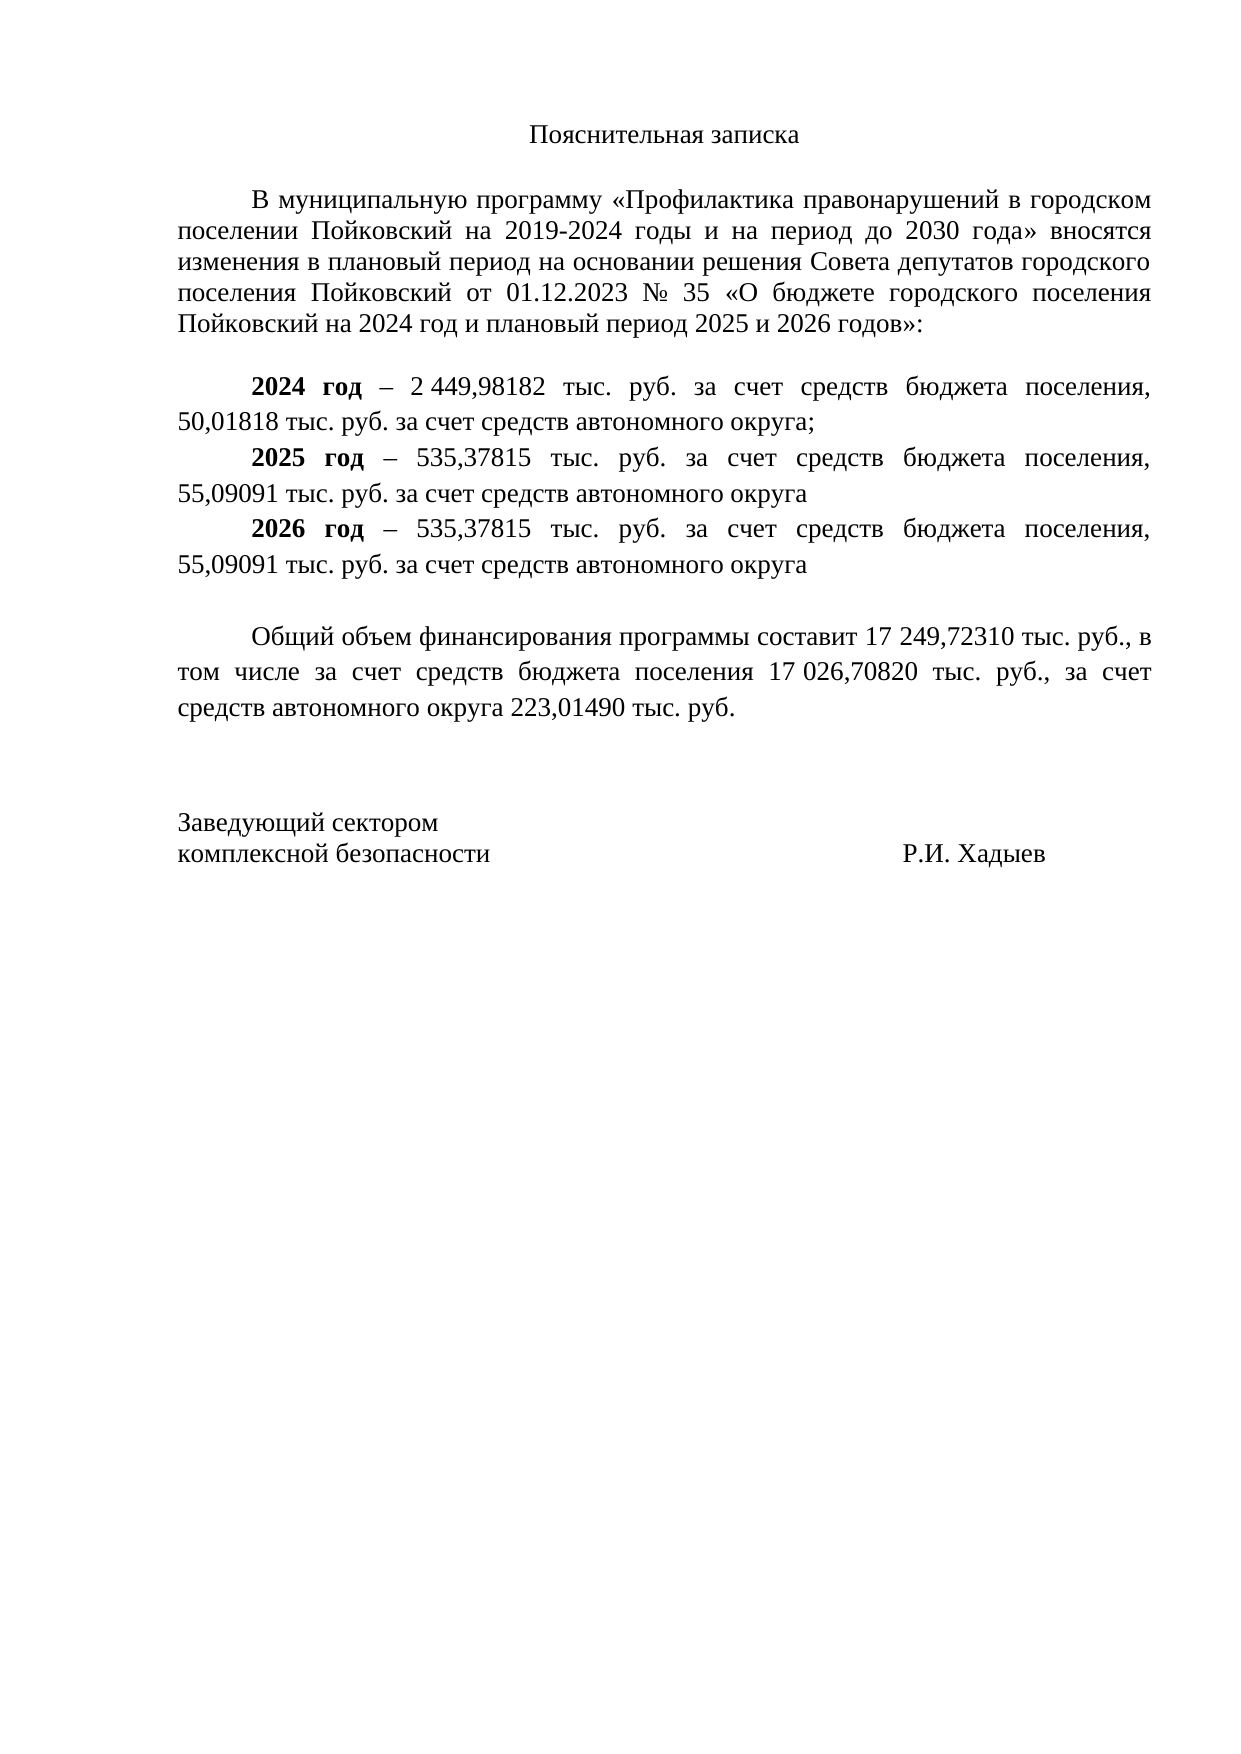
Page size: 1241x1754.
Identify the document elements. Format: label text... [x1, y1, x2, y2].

text Общий объем финансирования программы составит 17 249,72310 тыс. руб., в том числе за счет средств бюджета поселения 17 026,70820 тыс. руб., за счет средств автономного округа 223,01490 тыс. руб. [177, 620, 1152, 722]
text В муниципальную программу «Профилактика правонарушений в городском поселении Пойковский на 2019-2024 годы и на период до 2030 года» вносятся изменения в плановый период на основании решения Совета депутатов городского поселения Пойковский от 01.12.2023 № 35 «О бюджете городского поселения Пойковский на 2024 год и плановый период 2025 и 2026 годов»: [177, 183, 1152, 338]
text 2024 год – 2 449,98182 тыс. руб. за счет средств бюджета поселения, 50,01818 тыс. руб. за счет средств автономного округа; [177, 370, 1152, 437]
text 2026 год – 535,37815 тыс. руб. за счет средств бюджета поселения, 55,09091 тыс. руб. за счет средств автономного округа [177, 513, 1152, 579]
text 2025 год – 535,37815 тыс. руб. за счет средств бюджета поселения, 55,09091 тыс. руб. за счет средств автономного округа [177, 441, 1152, 508]
text Заведующий сектором [177, 806, 1152, 837]
text Пояснительная записка [177, 118, 1152, 149]
text комплексной безопасности Р.И. Хадыев [177, 837, 1152, 868]
